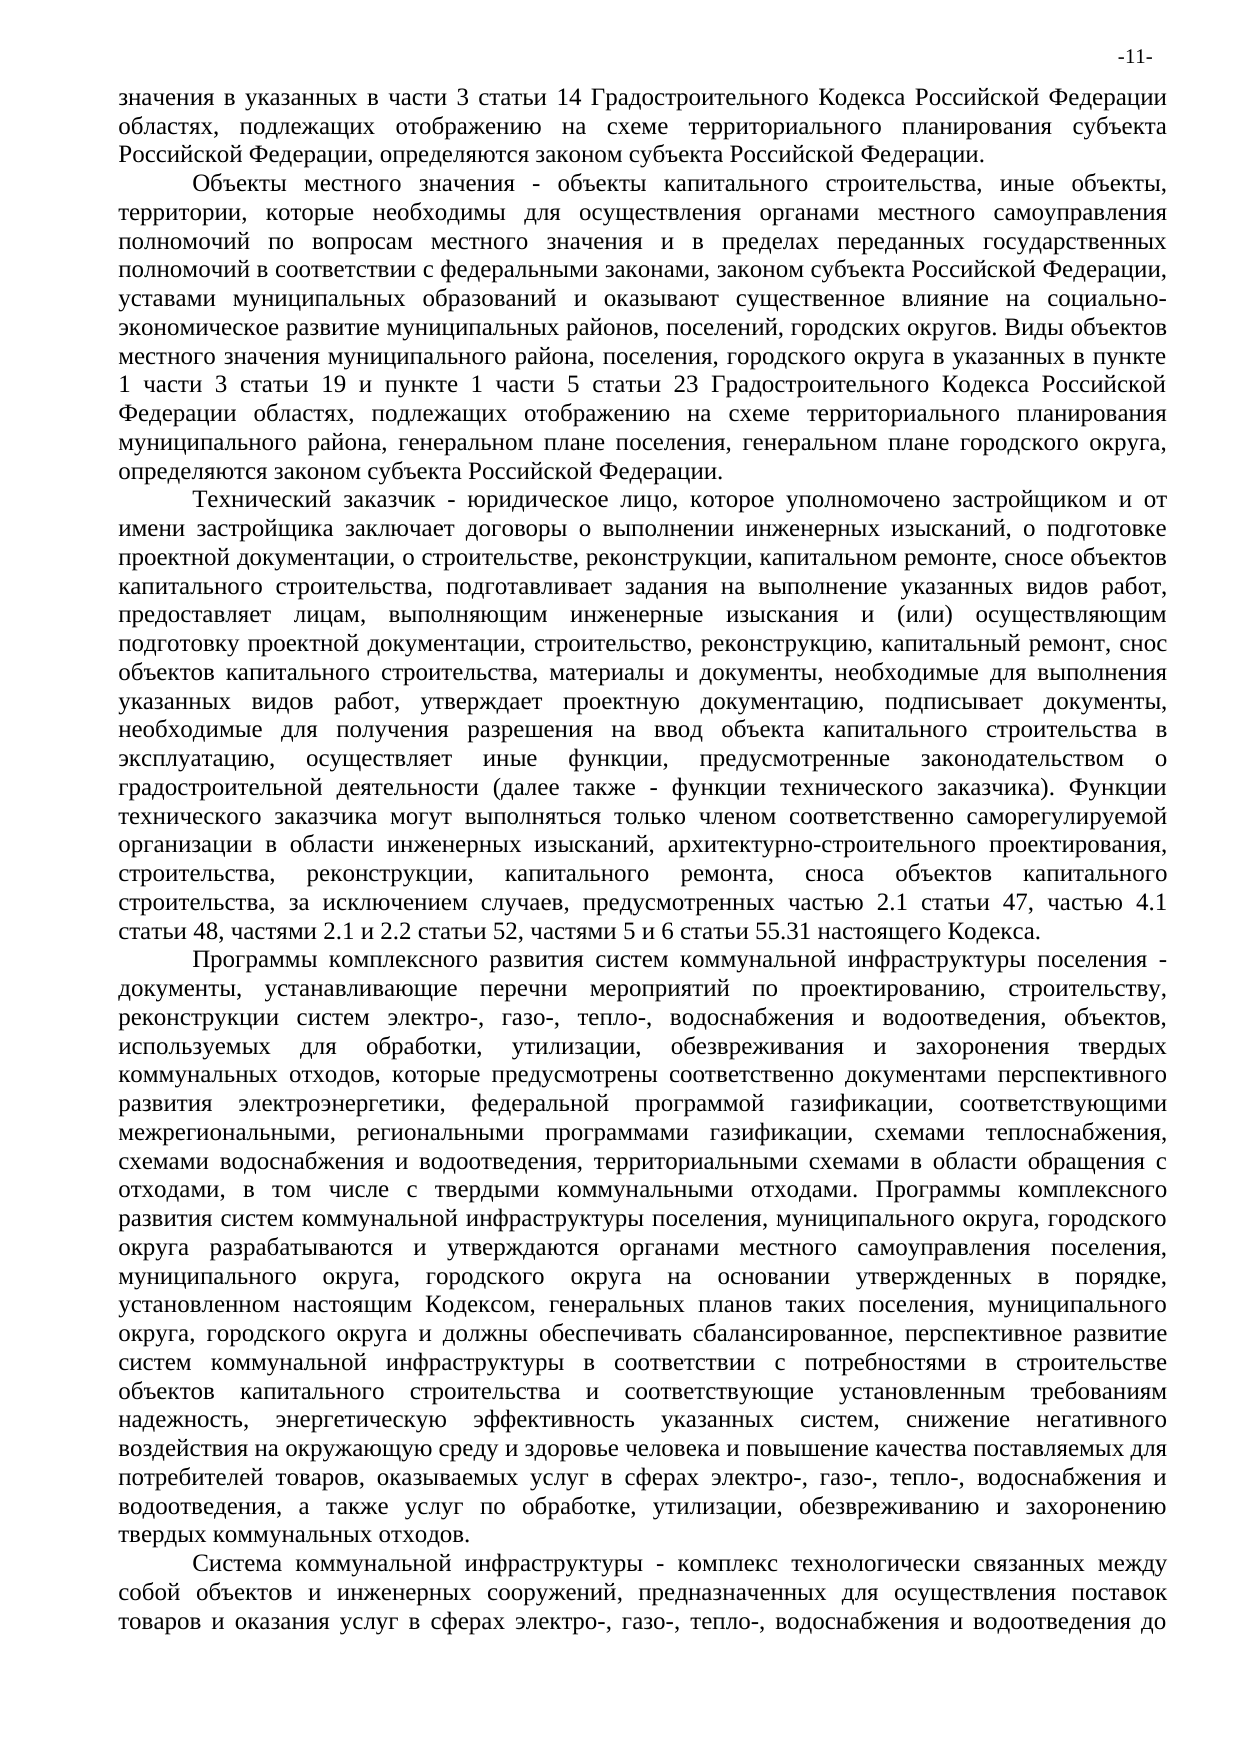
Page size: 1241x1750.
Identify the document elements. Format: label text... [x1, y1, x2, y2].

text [118, 82, 1168, 168]
text Технический заказчик - юридическое лицо, которое уполномочено застройщиком и от имени застройщика заключает договоры о выполнении инженерных изысканий, о подготовке проектной документации, о строительстве, реконструкции, капитальном ремонте, сносе объектов капитального строительства, подготавливает задания на выполнение указанных видов работ, предоставляет лицам, выполняющим инженерные изыскания и (или) осуществляющим подготовку проектной документации, строительство, реконструкцию, капитальный ремонт, снос объектов капитального строительства, материалы и документы, необходимые для выполнения указанных видов работ, утверждает проектную документацию, подписывает документы, необходимые для получения разрешения на ввод объекта капитального строительства в эксплуатацию, осуществляет иные функции, предусмотренные законодательством о градостроительной деятельности (далее также - функции технического заказчика). Функции технического заказчика могут выполняться только членом соответственно саморегулируемой организации в области инженерных изысканий, архитектурно-строительного проектирования, строительства, реконструкции, капитального ремонта, сноса объектов капитального строительства, за исключением случаев, предусмотренных частью 2.1 статьи 47, частью 4.1 статьи 48, частями 2.1 и 2.2 статьи 52, частями 5 и 6 статьи 55.31 настоящего Кодекса. [118, 484, 1168, 944]
text Программы комплексного развития систем коммунальной инфраструктуры поселения - документы, устанавливающие перечни мероприятий по проектированию, строительству, реконструкции систем электро-, газо-, тепло-, водоснабжения и водоотведения, объектов, используемых для обработки, утилизации, обезвреживания и захоронения твердых коммунальных отходов, которые предусмотрены соответственно документами перспективного развития электроэнергетики, федеральной программой газификации, соответствующими межрегиональными, региональными программами газификации, схемами теплоснабжения, схемами водоснабжения и водоотведения, территориальными схемами в области обращения с отходами, в том числе с твердыми коммунальными отходами. Программы комплексного развития систем коммунальной инфраструктуры поселения, муниципального округа, городского округа разрабатываются и утверждаются органами местного самоуправления поселения, муниципального округа, городского округа на основании утвержденных в порядке, установленном настоящим Кодексом, генеральных планов таких поселения, муниципального округа, городского округа и должны обеспечивать сбалансированное, перспективное развитие систем коммунальной инфраструктуры в соответствии с потребностями в строительстве объектов капитального строительства и соответствующие установленным требованиям надежность, энергетическую эффективность указанных систем, снижение негативного воздействия на окружающую среду и здоровье человека и повышение качества поставляемых для потребителей товаров, оказываемых услуг в сферах электро-, газо-, тепло-, водоснабжения и водоотведения, а также услуг по обработке, утилизации, обезвреживанию и захоронению твердых коммунальных отходов. [118, 944, 1168, 1548]
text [118, 1548, 1168, 1634]
text Объекты местного значения - объекты капитального строительства, иные объекты, территории, которые необходимы для осуществления органами местного самоуправления полномочий по вопросам местного значения и в пределах переданных государственных полномочий в соответствии с федеральными законами, законом субъекта Российской Федерации, уставами муниципальных образований и оказывают существенное влияние на социально-экономическое развитие муниципальных районов, поселений, городских округов. Виды объектов местного значения муниципального района, поселения, городского округа в указанных в пункте 1 части 3 статьи 19 и пункте 1 части 5 статьи 23 Градостроительного Кодекса Российской Федерации областях, подлежащих отображению на схеме территориального планирования муниципального района, генеральном плане поселения, генеральном плане городского округа, определяются законом субъекта Российской Федерации. [118, 168, 1168, 484]
